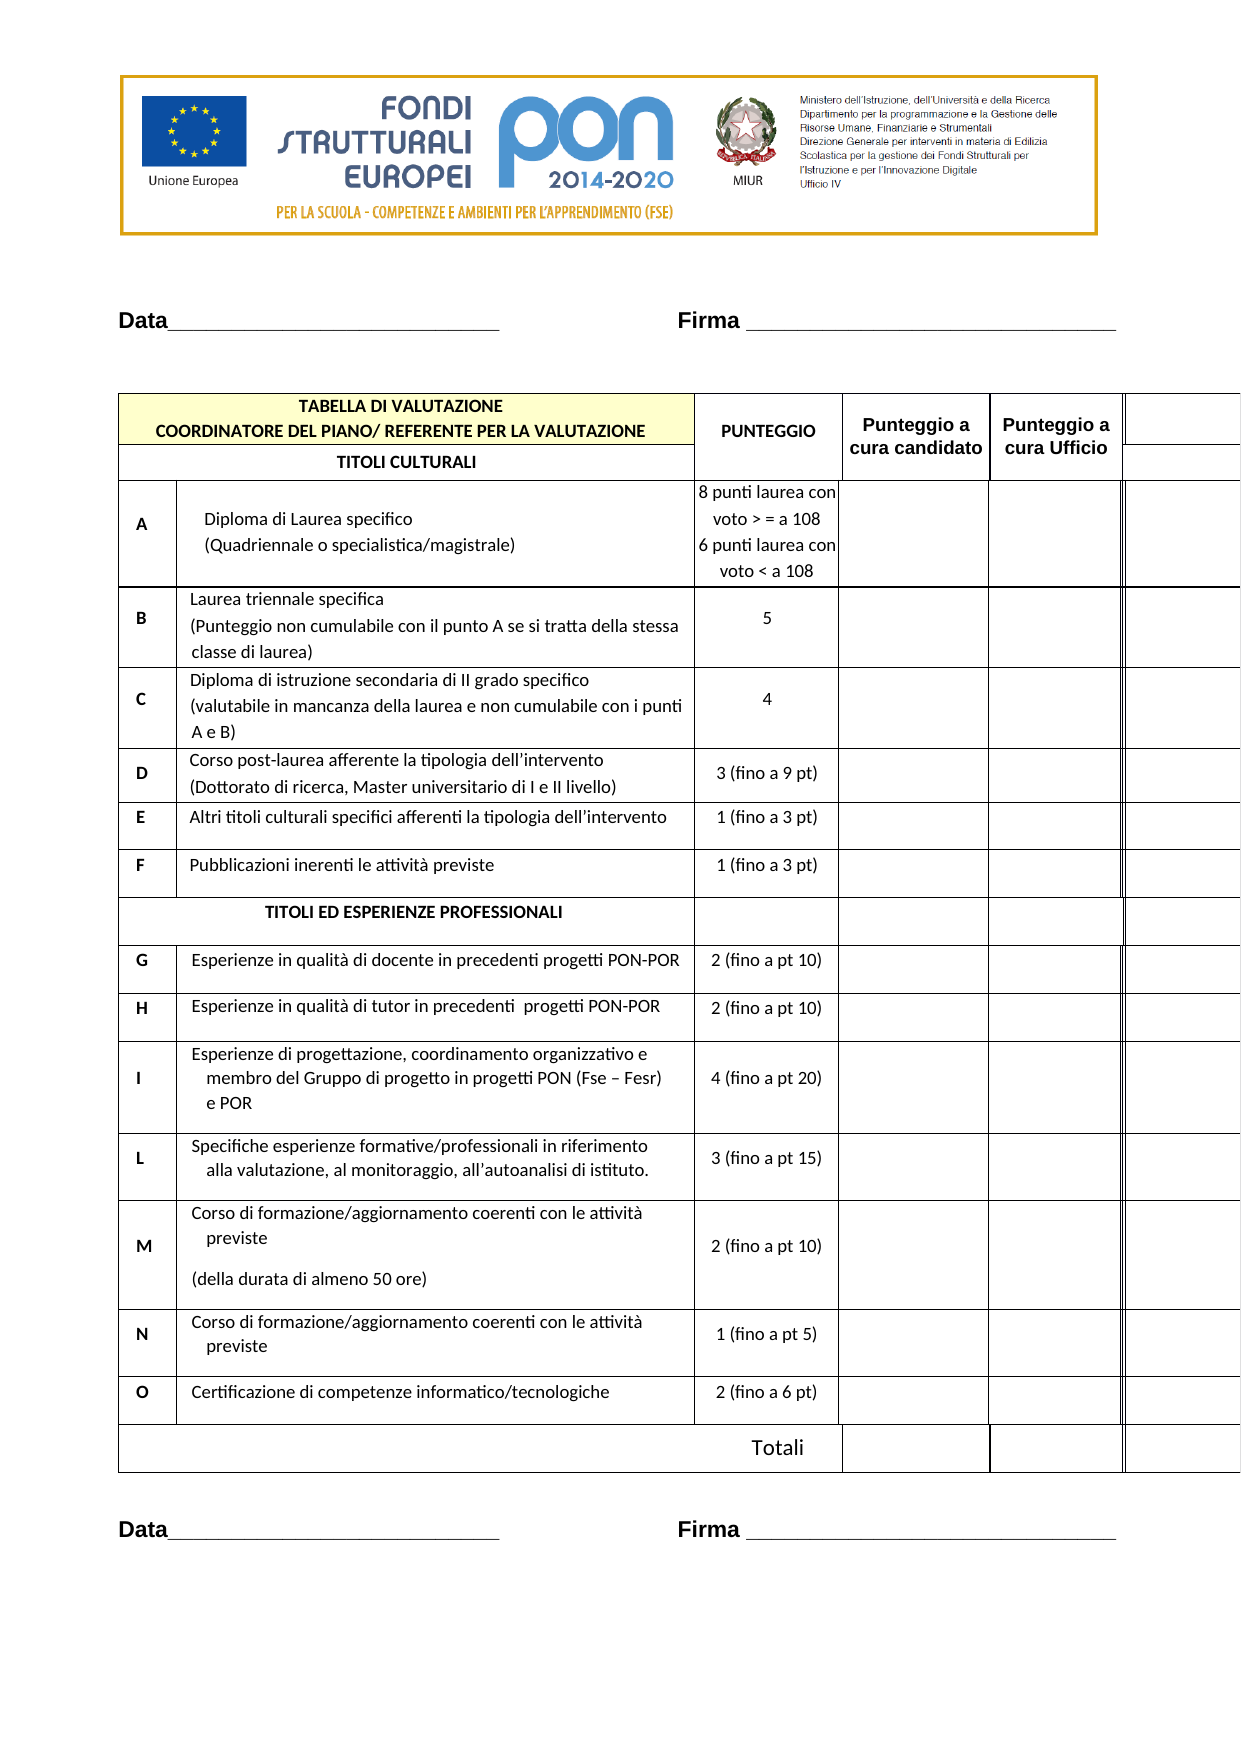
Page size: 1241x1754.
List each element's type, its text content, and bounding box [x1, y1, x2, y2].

table_cell [839, 588, 988, 667]
table_cell [1126, 994, 1240, 1041]
table_cell [1126, 1310, 1240, 1376]
table_cell [989, 850, 1120, 897]
table_cell [1126, 1201, 1240, 1309]
table_cell [989, 481, 1120, 586]
table_cell Pubblicazioni inerenti le attività previste [177, 850, 694, 897]
table_cell [839, 1310, 988, 1376]
table_header Punteggio a cura candidato [843, 394, 989, 479]
table_cell [839, 850, 988, 897]
table_cell B [119, 588, 176, 667]
table_cell [839, 481, 988, 586]
table_header [1126, 394, 1240, 444]
table_header Punteggio a cura Ufficio [991, 394, 1122, 479]
table_cell [839, 1134, 988, 1200]
table_cell 8 punti laurea con voto > = a 108 6 punti laurea con voto < a 108 [695, 481, 838, 586]
table_cell Laurea triennale specifica (Punteggio non cumulabile con il punto A se si tratta della stessa classe di laurea) [177, 588, 694, 667]
table_cell 2 (fino a pt 10) [695, 1201, 838, 1309]
table_cell [989, 1310, 1120, 1376]
table_cell [839, 1377, 988, 1424]
table_cell [839, 668, 988, 747]
table_cell Esperienze in qualità di docente in precedenti progetti PON-POR [177, 946, 694, 993]
table_cell [1126, 1425, 1240, 1472]
text Data__________________________ Firma _____________________________ [118, 307, 1122, 334]
table_cell [1126, 946, 1240, 993]
table_cell 1 (fino a pt 5) [695, 1310, 838, 1376]
table_cell Specifiche esperienze formative/professionali in riferimento alla valutazione, al monitoraggio, all’autoanalisi di istituto. [177, 1134, 694, 1200]
table_cell [1126, 481, 1240, 586]
table_cell Totali [119, 1425, 842, 1472]
table_cell M [119, 1201, 176, 1309]
table_cell [989, 803, 1120, 849]
table_cell [989, 994, 1120, 1041]
table_cell I [119, 1042, 176, 1133]
table_cell [989, 1042, 1120, 1133]
table_cell [989, 668, 1120, 747]
table_cell [1126, 898, 1240, 945]
table_cell 1 (fino a 3 pt) [695, 850, 838, 897]
table_cell 2 (fino a pt 10) [695, 946, 838, 993]
table_cell [1126, 1134, 1240, 1200]
table_cell [1123, 445, 1240, 479]
table_cell 3 (fino a pt 15) [695, 1134, 838, 1200]
table_cell [989, 1134, 1120, 1200]
table_cell [989, 1377, 1120, 1424]
table_cell [839, 898, 988, 945]
text Data__________________________ Firma _____________________________ [118, 1516, 1122, 1542]
table_cell [1126, 803, 1240, 849]
table_header PUNTEGGIO [695, 394, 842, 479]
table_cell G [119, 946, 176, 993]
table_cell Altri titoli culturali specifici afferenti la tipologia dell’intervento [177, 803, 694, 849]
table_cell [839, 1201, 988, 1309]
table_cell [1126, 749, 1240, 802]
table_cell 1 (fino a 3 pt) [695, 803, 838, 849]
table_cell Esperienze di progettazione, coordinamento organizzativo e membro del Gruppo di progetto in progetti PON (Fse – Fesr) e POR [177, 1042, 694, 1133]
table_cell Corso post-laurea afferente la tipologia dell’intervento (Dottorato di ricerca, Master universitario di I e II livello) [177, 749, 694, 802]
table_cell Diploma di Laurea specifico (Quadriennale o specialistica/magistrale) [177, 481, 694, 586]
table_header TABELLA DI VALUTAZIONE COORDINATORE DEL PIANO/ REFERENTE PER LA VALUTAZIONE [119, 394, 694, 444]
table_cell [1126, 588, 1240, 667]
table_cell [843, 1425, 989, 1472]
table_cell N [119, 1310, 176, 1376]
table_cell [839, 749, 988, 802]
table_cell 2 (fino a 6 pt) [695, 1377, 838, 1424]
table_cell [839, 946, 988, 993]
table_cell [839, 994, 988, 1041]
table_cell TITOLI ED ESPERIENZE PROFESSIONALI [119, 898, 694, 945]
table_cell [1126, 1377, 1240, 1424]
table_cell [989, 898, 1123, 945]
table_cell [839, 1042, 988, 1133]
table_cell C [119, 668, 176, 747]
table_cell [1126, 1042, 1240, 1133]
table_cell Diploma di istruzione secondaria di II grado specifico (valutabile in mancanza della laurea e non cumulabile con i punti A e B) [177, 668, 694, 747]
table_cell Esperienze in qualità di tutor in precedenti progetti PON-POR [177, 994, 694, 1041]
table_cell 5 [695, 588, 838, 667]
table_cell [839, 803, 988, 849]
table_cell D [119, 749, 176, 802]
table_cell [1126, 668, 1240, 747]
table_cell 2 (fino a pt 10) [695, 994, 838, 1041]
table_cell [991, 1425, 1122, 1472]
table_cell L [119, 1134, 176, 1200]
table_cell F [119, 850, 176, 897]
table_cell TITOLI CULTURALI [119, 445, 694, 479]
table_cell A [119, 481, 176, 586]
table_cell [695, 898, 838, 945]
table_cell Certificazione di competenze informatico/tecnologiche [177, 1377, 694, 1424]
table_cell E [119, 803, 176, 849]
table_cell 4 (fino a pt 20) [695, 1042, 838, 1133]
table_cell H [119, 994, 176, 1041]
table_cell Corso di formazione/aggiornamento coerenti con le attività previste [177, 1310, 694, 1376]
table_cell 3 (fino a 9 pt) [695, 749, 838, 802]
table_cell [989, 946, 1120, 993]
table_cell Corso di formazione/aggiornamento coerenti con le attività previste (della durata di almeno 50 ore) [177, 1201, 694, 1309]
picture [118, 73, 1100, 237]
table_cell [1126, 850, 1240, 897]
table_cell [989, 1201, 1120, 1309]
table_cell [989, 749, 1120, 802]
table_cell O [119, 1377, 176, 1424]
table_cell 4 [695, 668, 838, 747]
table_cell [989, 588, 1120, 667]
